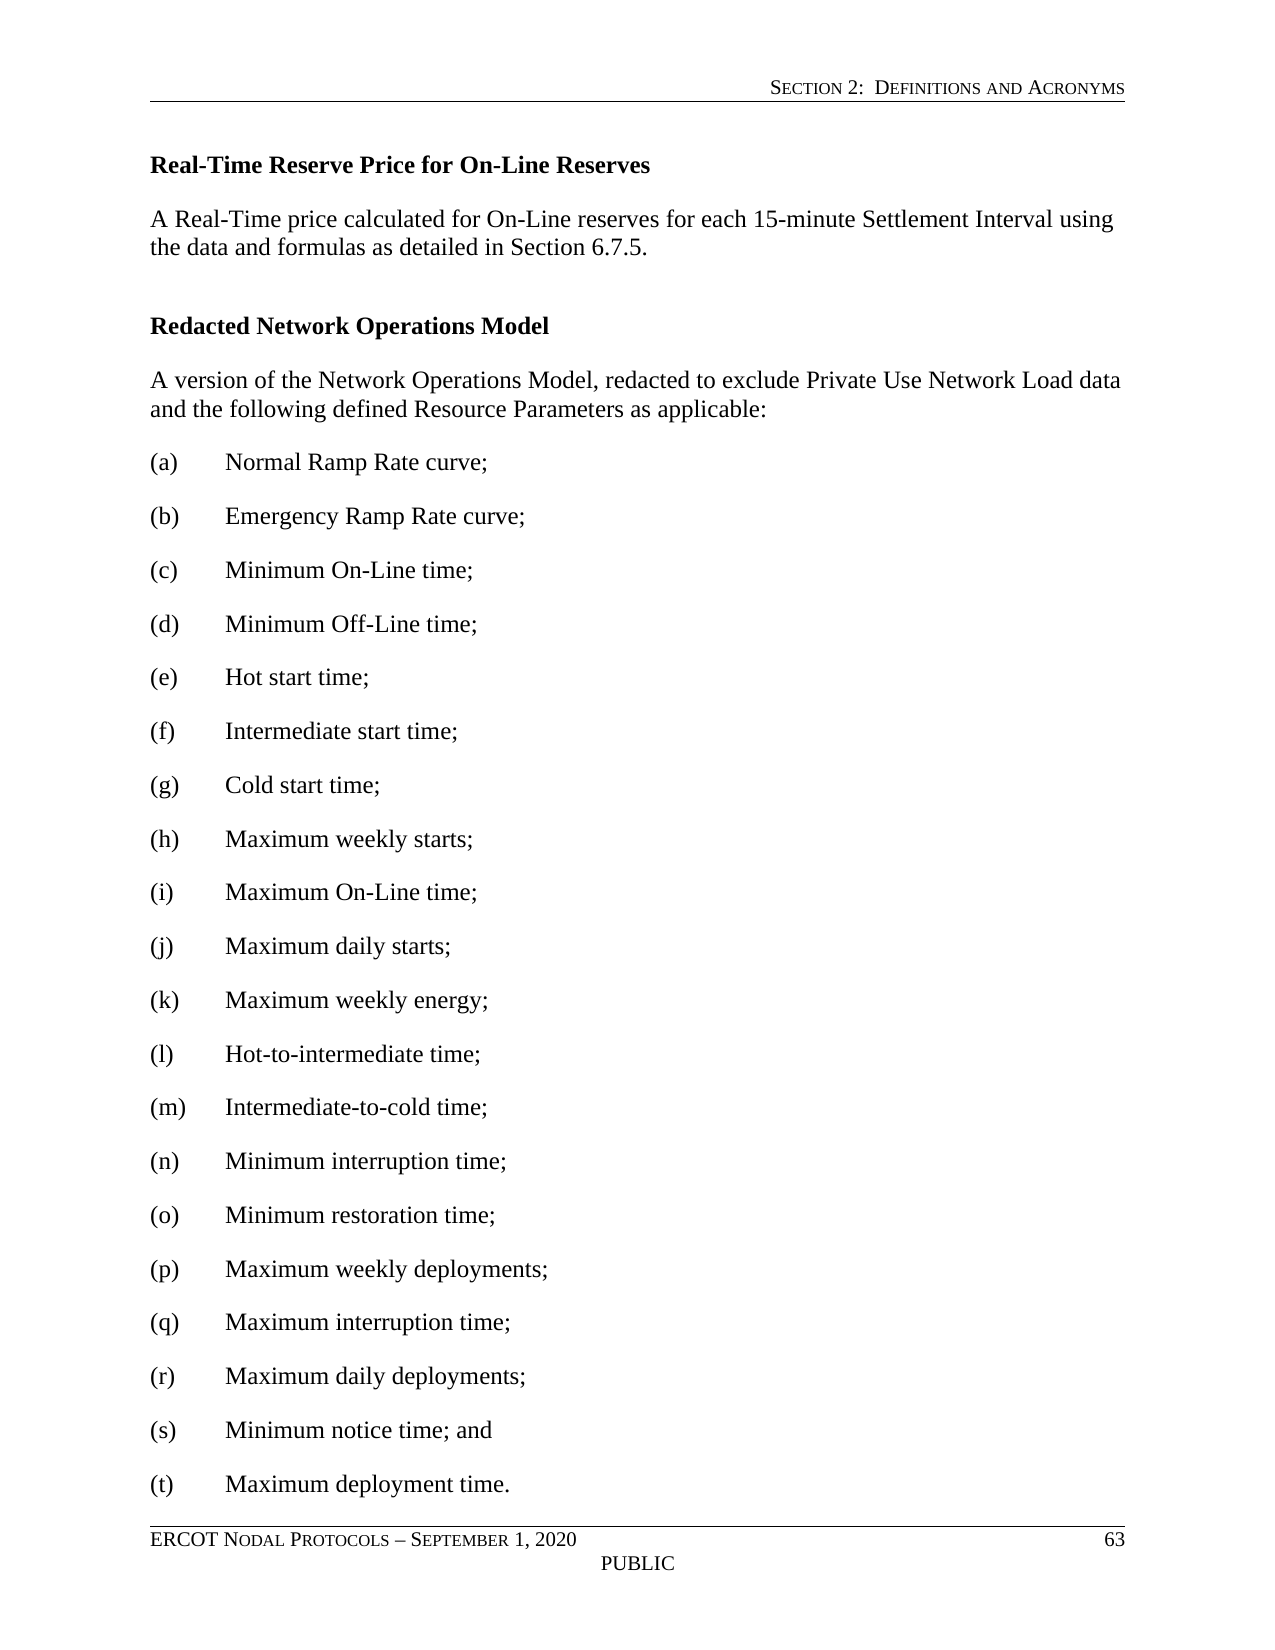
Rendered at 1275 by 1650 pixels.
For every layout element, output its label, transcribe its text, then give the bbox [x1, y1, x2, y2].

text Real-Time Reserve Price for On-Line Reserves [150, 150, 1125, 179]
list (a) Normal Ramp Rate curve; [150, 447, 1125, 476]
list (s) Minimum notice time; and [150, 1415, 1125, 1444]
list (e) Hot start time; [150, 662, 1125, 691]
list (k) Maximum weekly energy; [150, 985, 1125, 1014]
list (d) Minimum Off-Line time; [150, 609, 1125, 637]
list (j) Maximum daily starts; [150, 931, 1125, 960]
list (l) Hot-to-intermediate time; [150, 1039, 1125, 1067]
list (m) Intermediate-to-cold time; [150, 1092, 1125, 1121]
list (b) Emergency Ramp Rate curve; [150, 501, 1125, 530]
list (p) Maximum weekly deployments; [150, 1254, 1125, 1282]
text Redacted Network Operations Model [150, 311, 1125, 340]
list (q) Maximum interruption time; [150, 1307, 1125, 1336]
list (r) Maximum daily deployments; [150, 1361, 1125, 1390]
list (o) Minimum restoration time; [150, 1200, 1125, 1229]
list (f) Intermediate start time; [150, 716, 1125, 745]
list (g) Cold start time; [150, 770, 1125, 799]
text A Real-Time price calculated for On-Line reserves for each 15-minute Settlement Interval using the data and formulas as detailed in Section 6.7.5. [150, 204, 1125, 261]
list (t) Maximum deployment time. [150, 1469, 1125, 1497]
list (n) Minimum interruption time; [150, 1146, 1125, 1175]
list (h) Maximum weekly starts; [150, 824, 1125, 852]
text A version of the Network Operations Model, redacted to exclude Private Use Network Load data and the following defined Resource Parameters as applicable: [150, 365, 1144, 422]
list (c) Minimum On-Line time; [150, 555, 1125, 584]
list (i) Maximum On-Line time; [150, 877, 1125, 906]
